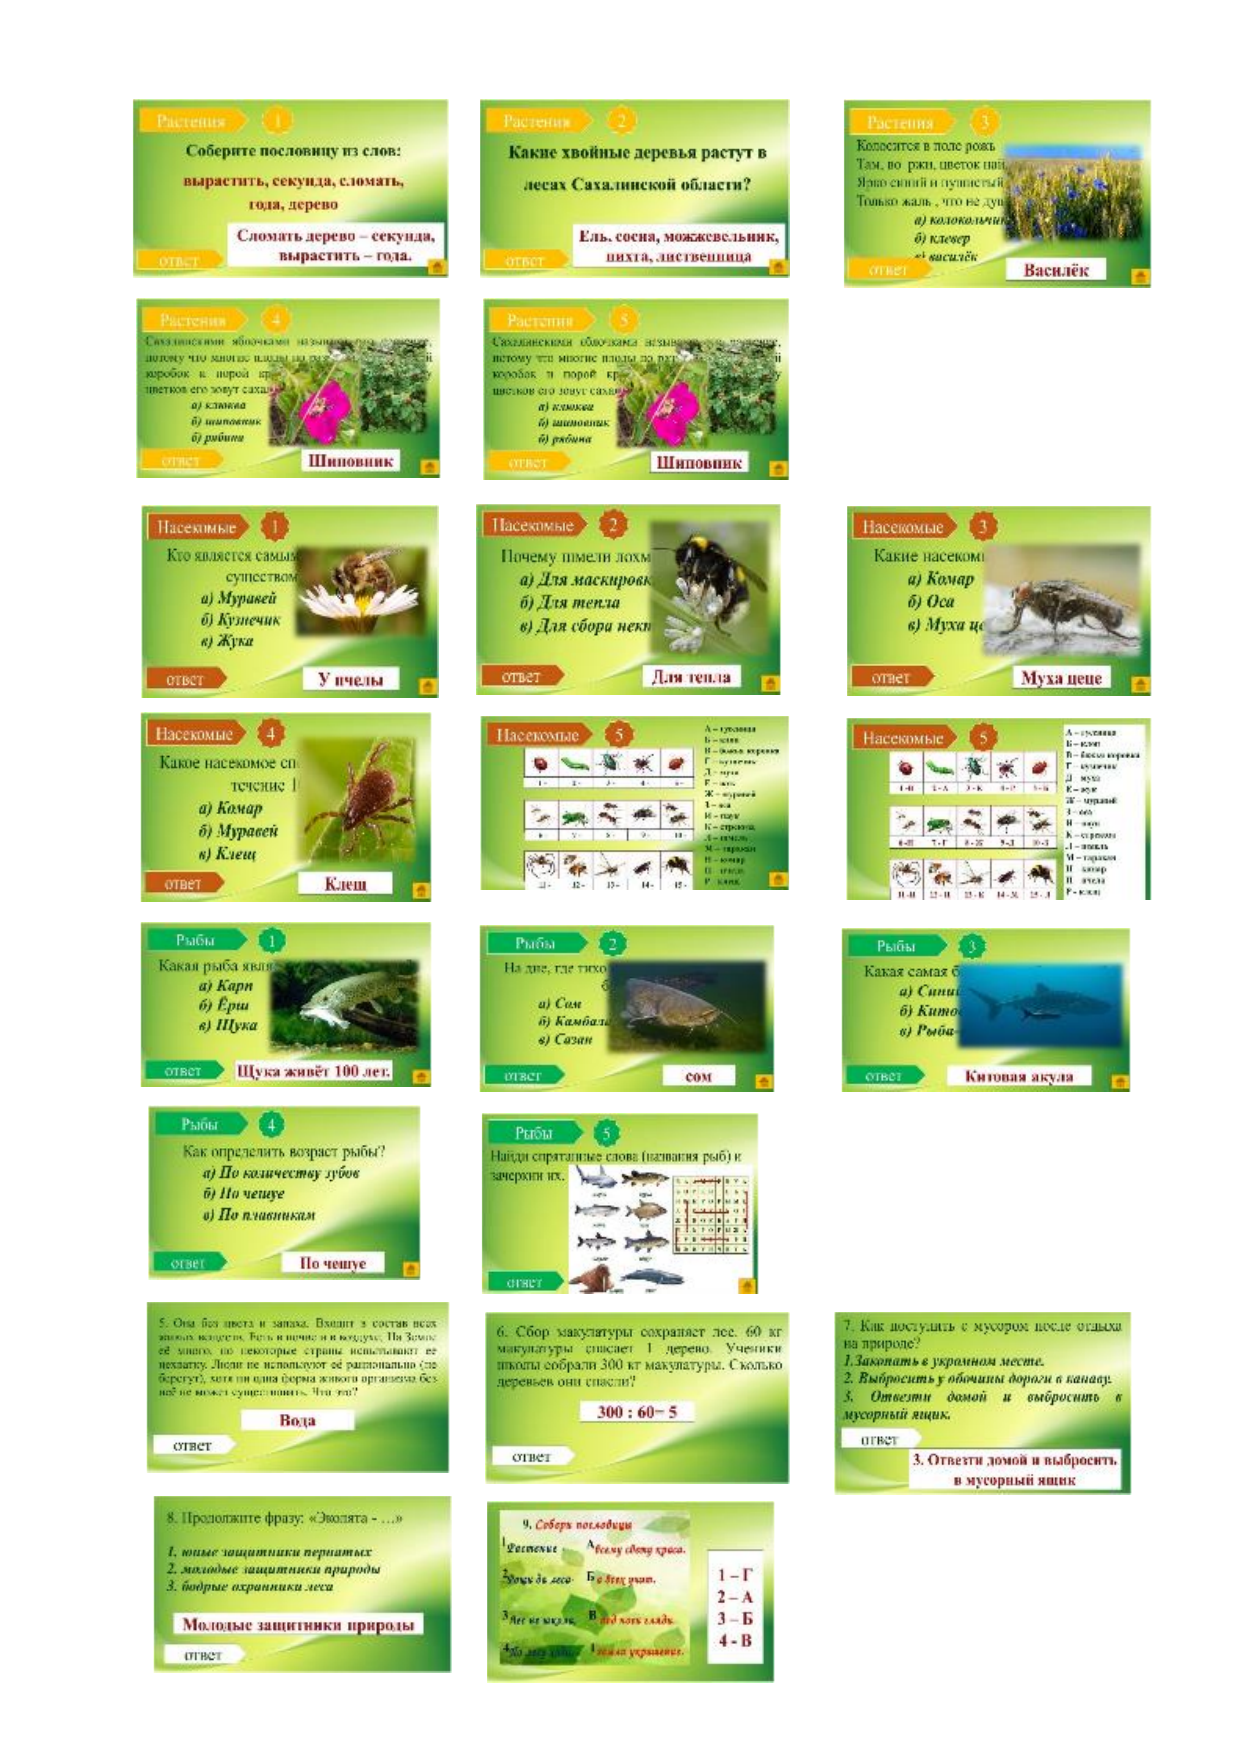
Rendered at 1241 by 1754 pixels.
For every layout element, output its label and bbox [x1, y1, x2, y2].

picture [480, 99, 790, 278]
picture [140, 712, 432, 902]
picture [834, 1312, 1132, 1495]
picture [476, 504, 782, 695]
picture [841, 928, 1131, 1092]
picture [148, 1105, 421, 1280]
picture [843, 99, 1152, 288]
picture [132, 99, 449, 278]
picture [487, 1501, 775, 1683]
picture [846, 718, 1152, 900]
picture [141, 505, 439, 698]
picture [847, 506, 1152, 696]
picture [481, 1113, 759, 1294]
picture [136, 298, 441, 478]
picture [485, 1312, 790, 1484]
picture [483, 298, 790, 480]
picture [153, 1496, 452, 1673]
picture [140, 922, 432, 1087]
picture [146, 1302, 450, 1473]
picture [479, 925, 775, 1092]
picture [480, 716, 790, 890]
